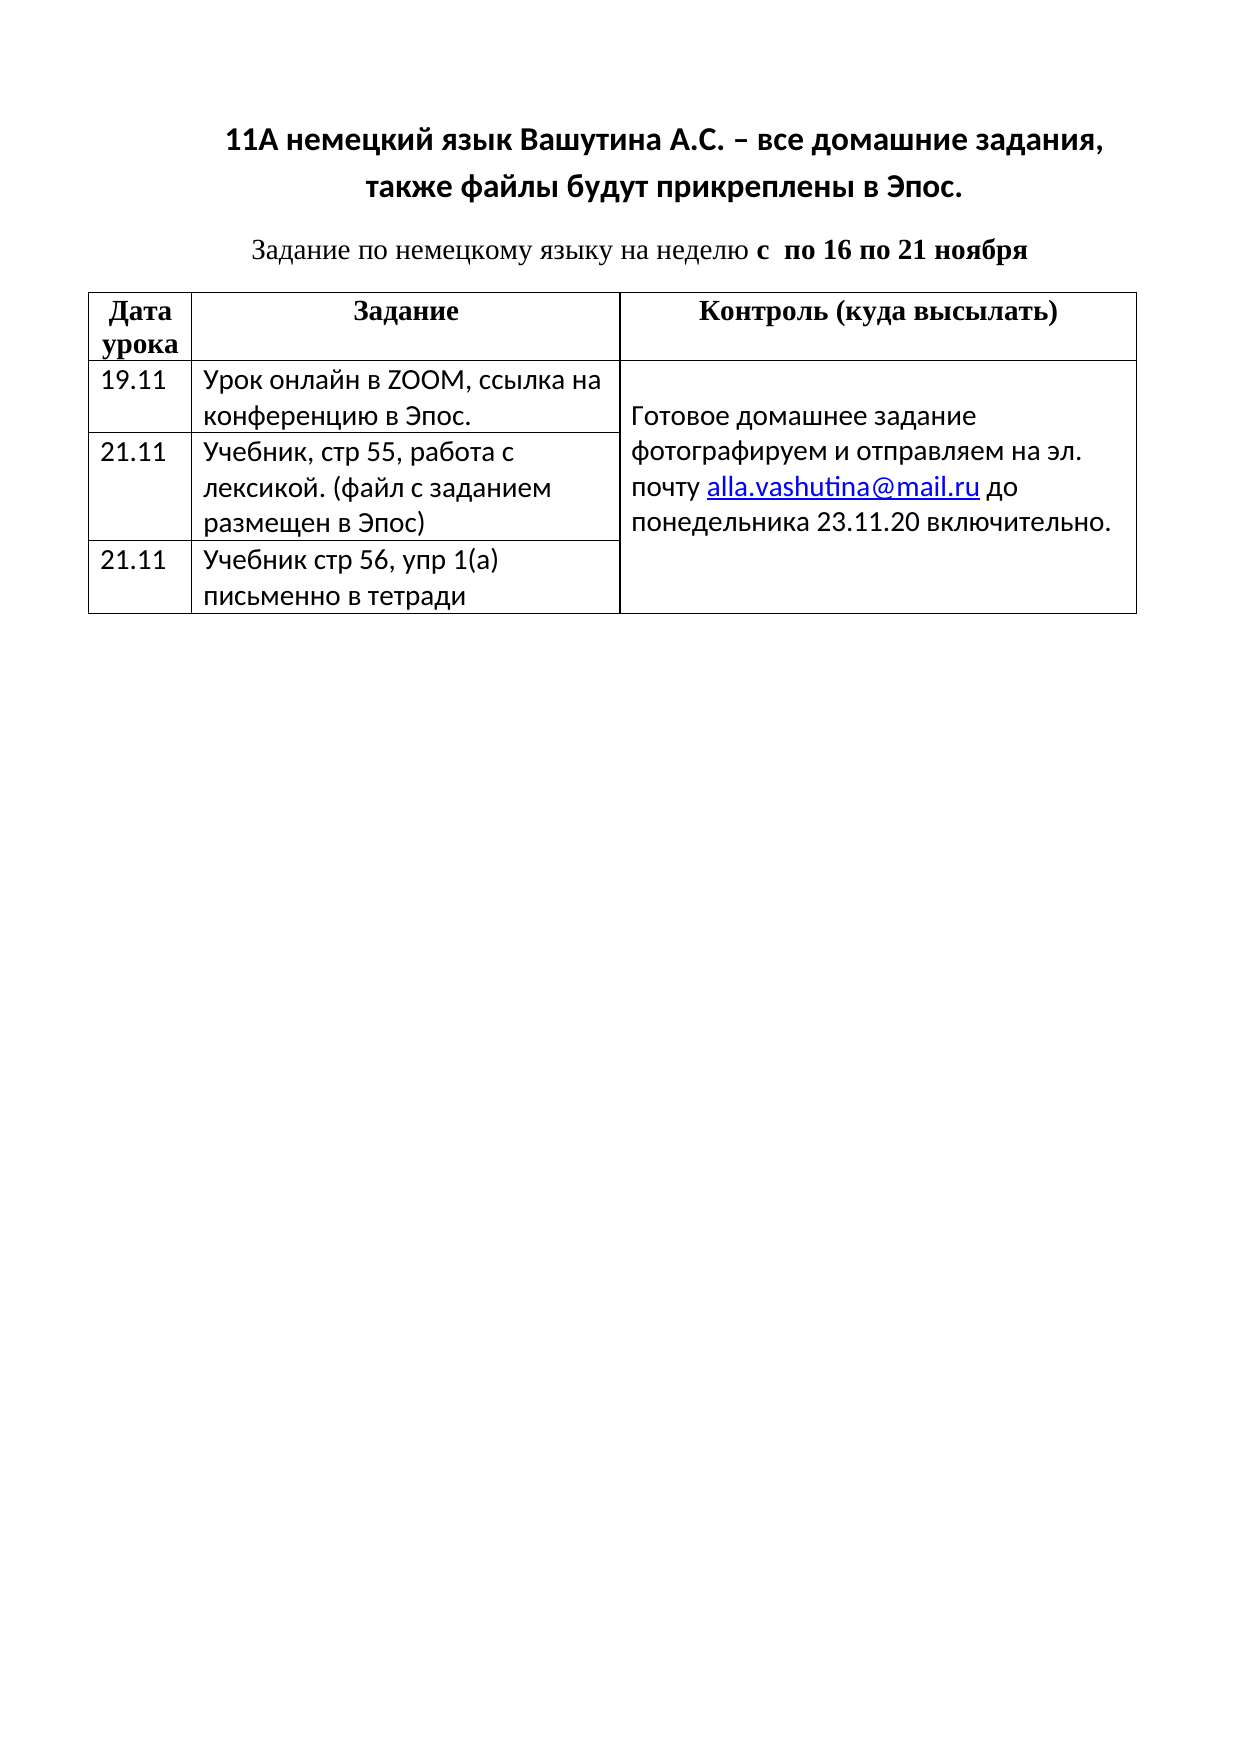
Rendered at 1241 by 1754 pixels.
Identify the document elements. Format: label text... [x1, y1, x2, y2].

table_header Дата урока [89, 293, 191, 360]
table_cell Урок онлайн в ZOOM, ссылка на конференцию в Эпос. [472, 361, 619, 432]
table_cell Учебник стр 56, упр 1(а) письменно в тетради [467, 541, 619, 612]
table_cell 19.11 [89, 361, 191, 432]
table_cell 21.11 [89, 433, 191, 540]
text Задание по немецкому языку на неделю с по 16 по 21 ноября [177, 232, 1152, 266]
table_header Контроль (куда высылать) [621, 293, 1136, 360]
table_header Задание [192, 293, 619, 360]
table_cell 21.11 [89, 541, 191, 612]
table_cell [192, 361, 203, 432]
table_cell Готовое домашнее задание фотографируем и отправляем на эл. почту alla.vashutina@mail.ru до понедельника 23.11.20 включительно. [621, 361, 1136, 612]
table_cell Учебник, стр 55, работа с лексикой. (файл с заданием размещен в Эпос) [192, 433, 619, 540]
text 11А немецкий язык Вашутина А.С. – все домашние задания, также файлы будут прикреплены в Эпос. [177, 118, 1152, 206]
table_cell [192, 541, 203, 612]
